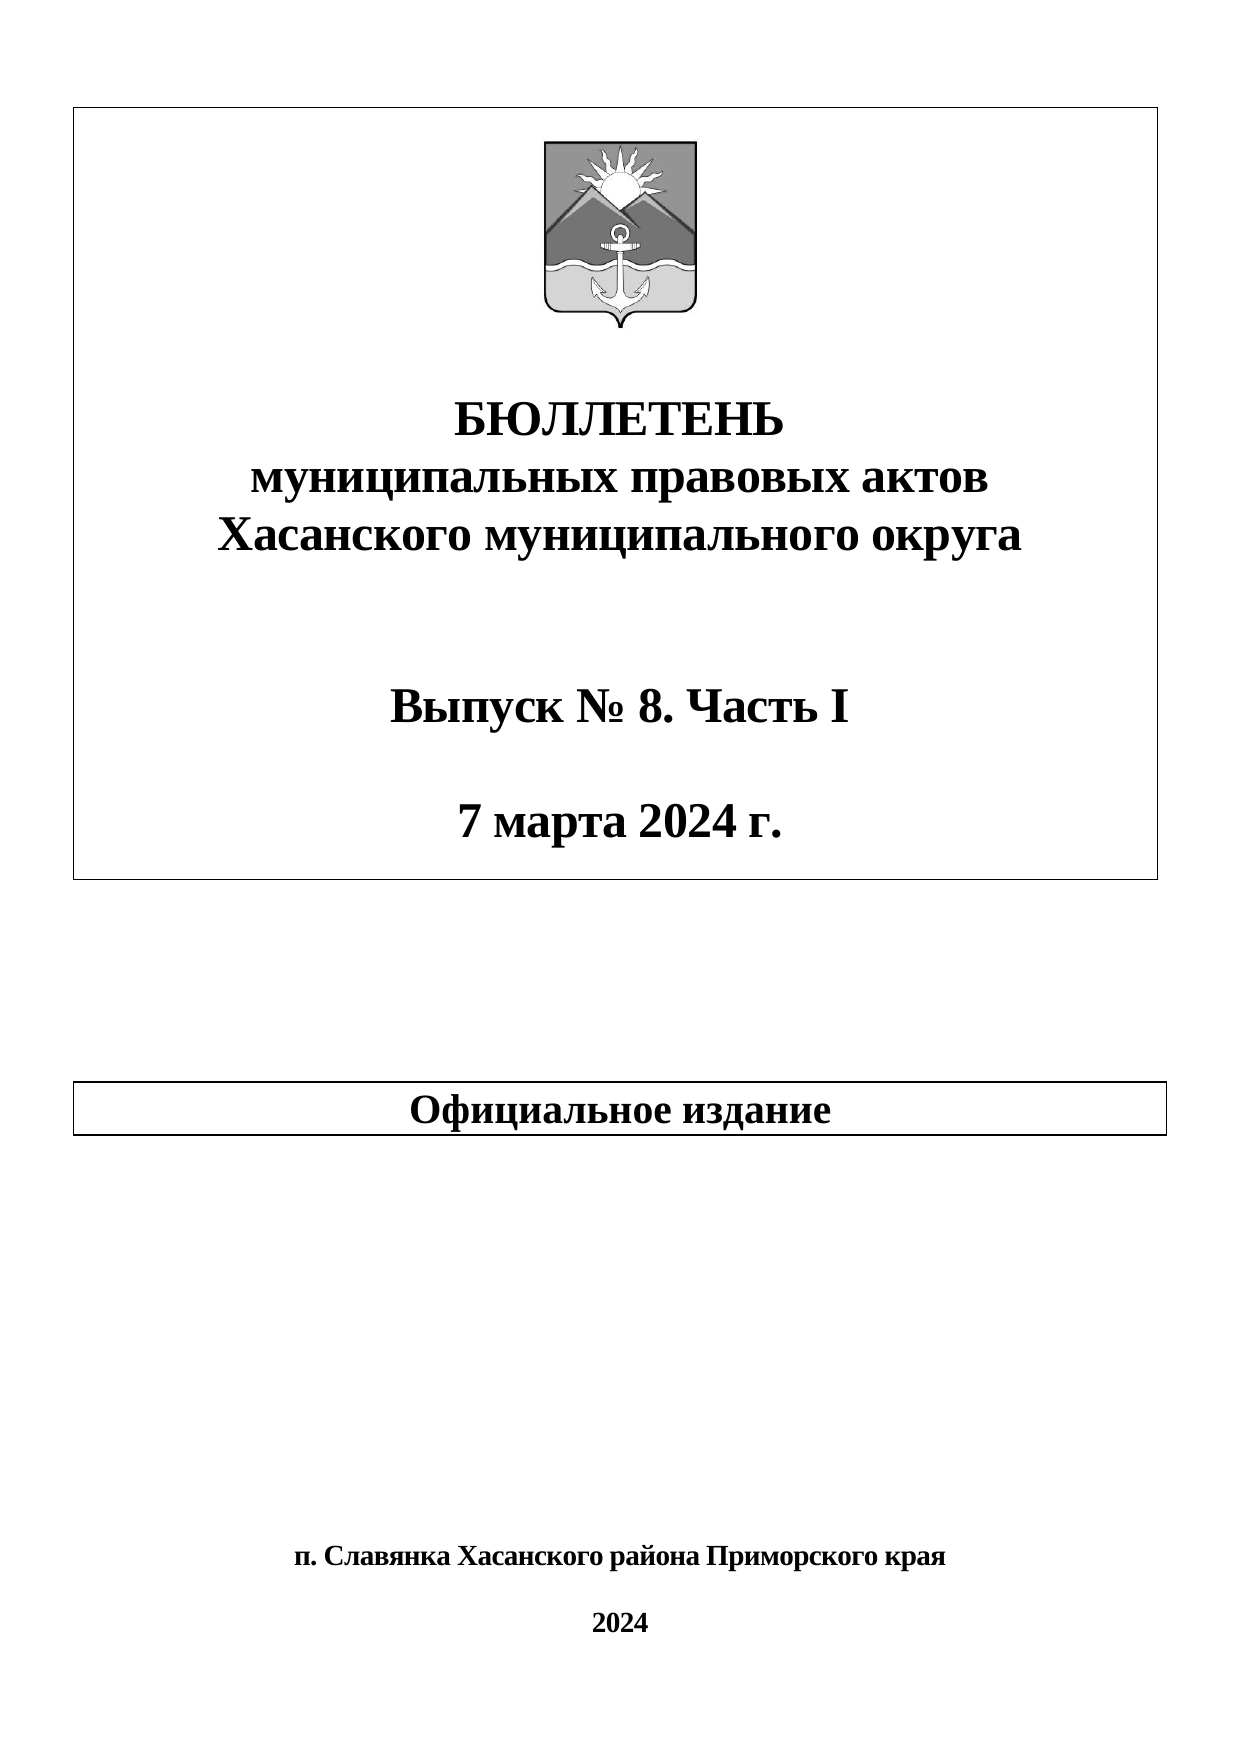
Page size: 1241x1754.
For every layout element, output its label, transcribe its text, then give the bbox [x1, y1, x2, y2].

text Выпуск № 8. Часть I [83, 676, 1157, 733]
text Официальное издание [74, 1083, 1166, 1134]
text Хасанского муниципального округа [83, 503, 1157, 561]
text 2024 [83, 1605, 1157, 1639]
text муниципальных правовых актов [83, 446, 1157, 503]
text БЮЛЛЕТЕНЬ [83, 388, 1157, 446]
picture [541, 138, 699, 331]
text п. Славянка Хасанского района Приморского края [83, 1538, 1157, 1572]
text 7 марта 2024 г. [83, 791, 1157, 848]
